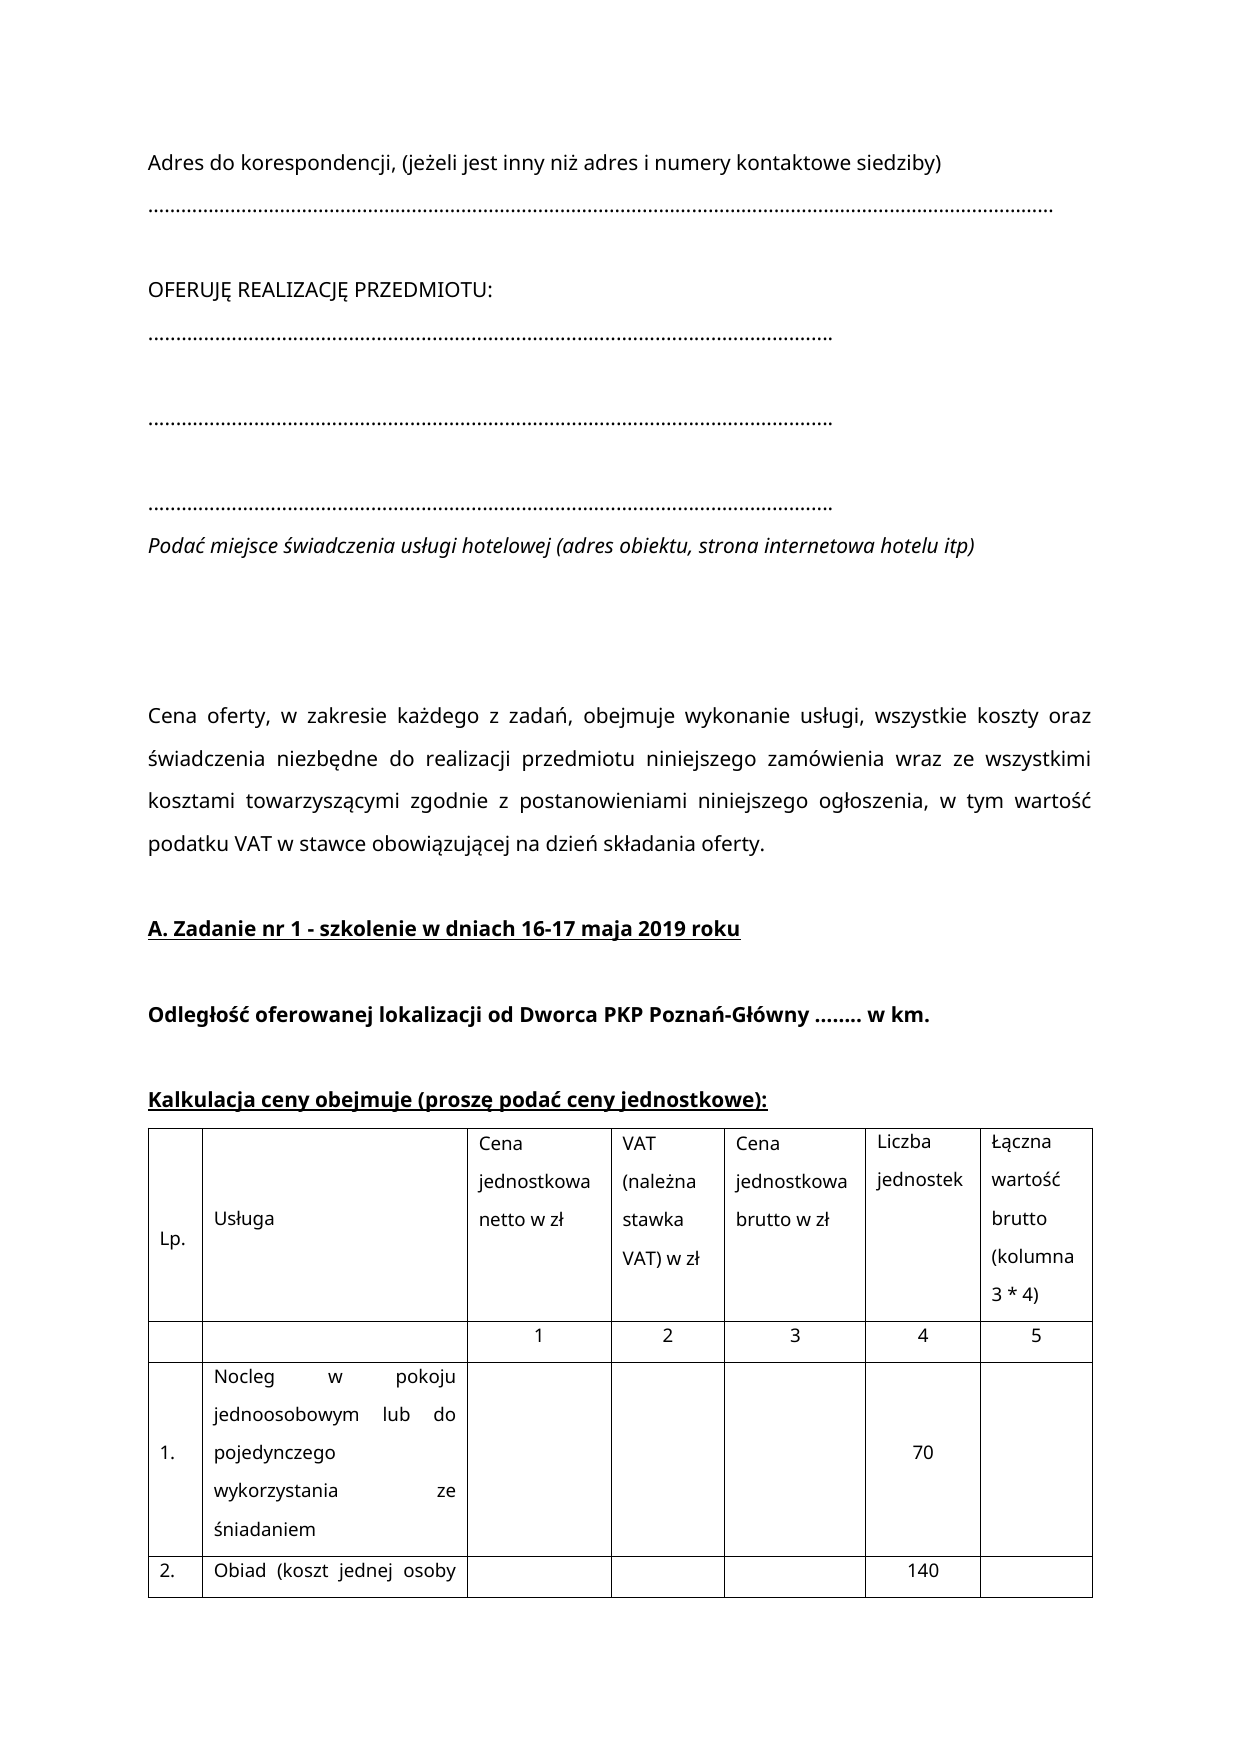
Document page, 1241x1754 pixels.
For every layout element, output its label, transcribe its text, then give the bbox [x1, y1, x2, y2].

table_cell [149, 1322, 202, 1362]
text Adres do korespondencji, (jeżeli jest inny niż adres i numery kontaktowe siedziby) [148, 148, 1093, 176]
table_header Usługa [203, 1129, 467, 1321]
table_cell [468, 1363, 611, 1556]
table_cell [203, 1322, 467, 1362]
text ........................................................................................................................... [148, 318, 1093, 346]
table_header Lp. [149, 1129, 202, 1321]
table_cell [981, 1557, 1092, 1597]
table_cell 5 [981, 1322, 1092, 1362]
table_cell 3 [725, 1322, 865, 1362]
text Kalkulacja ceny obejmuje (proszę podać ceny jednostkowe): [148, 1085, 1093, 1113]
table_header VAT (należna stawka VAT) w zł [612, 1129, 724, 1321]
text ........................................................................................................................... [148, 488, 1093, 517]
table_cell Nocleg w pokoju jednoosobowym lub do pojedynczego wykorzystania ze śniadaniem [203, 1363, 467, 1556]
table_cell 2. [149, 1557, 202, 1597]
table_cell 2 [612, 1322, 724, 1362]
table_cell 1. [149, 1363, 202, 1556]
table_cell 140 [866, 1557, 980, 1597]
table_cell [203, 1557, 467, 1597]
table_header Liczba jednostek [866, 1129, 980, 1321]
table_header Cena jednostkowa netto w zł [468, 1129, 611, 1321]
table_cell [468, 1557, 611, 1597]
table_header Cena jednostkowa brutto w zł [725, 1129, 865, 1321]
table_cell [981, 1363, 1092, 1556]
table_header Łączna wartość brutto (kolumna 3 * 4) [981, 1129, 1092, 1321]
table_cell 1 [468, 1322, 611, 1362]
text OFERUJĘ REALIZACJĘ PRZEDMIOTU: [148, 275, 1093, 304]
table_cell 4 [866, 1322, 980, 1362]
text Cena oferty, w zakresie każdego z zadań, obejmuje wykonanie usługi, wszystkie koszty oraz świadczenia niezbędne do realizacji przedmiotu niniejszego zamówienia wraz ze wszystkimi kosztami towarzyszącymi zgodnie z postanowieniami niniejszego ogłoszenia, w tym wartość podatku VAT w stawce obowiązującej na dzień składania oferty. [148, 701, 1093, 858]
table_cell [612, 1557, 724, 1597]
table_cell [725, 1363, 865, 1556]
table_cell [612, 1363, 724, 1556]
table_cell [725, 1557, 865, 1597]
text Odległość oferowanej lokalizacji od Dworca PKP Poznań-Główny …….. w km. [148, 1000, 1093, 1028]
text ………………………………………………………………………………………………………………………………………………… [148, 190, 1093, 219]
text A. Zadanie nr 1 - szkolenie w dniach 16-17 maja 2019 roku [148, 914, 1093, 943]
table_cell 70 [866, 1363, 980, 1556]
text ........................................................................................................................... [148, 403, 1093, 432]
text Podać miejsce świadczenia usługi hotelowej (adres obiektu, strona internetowa hotelu itp) [148, 531, 1093, 559]
